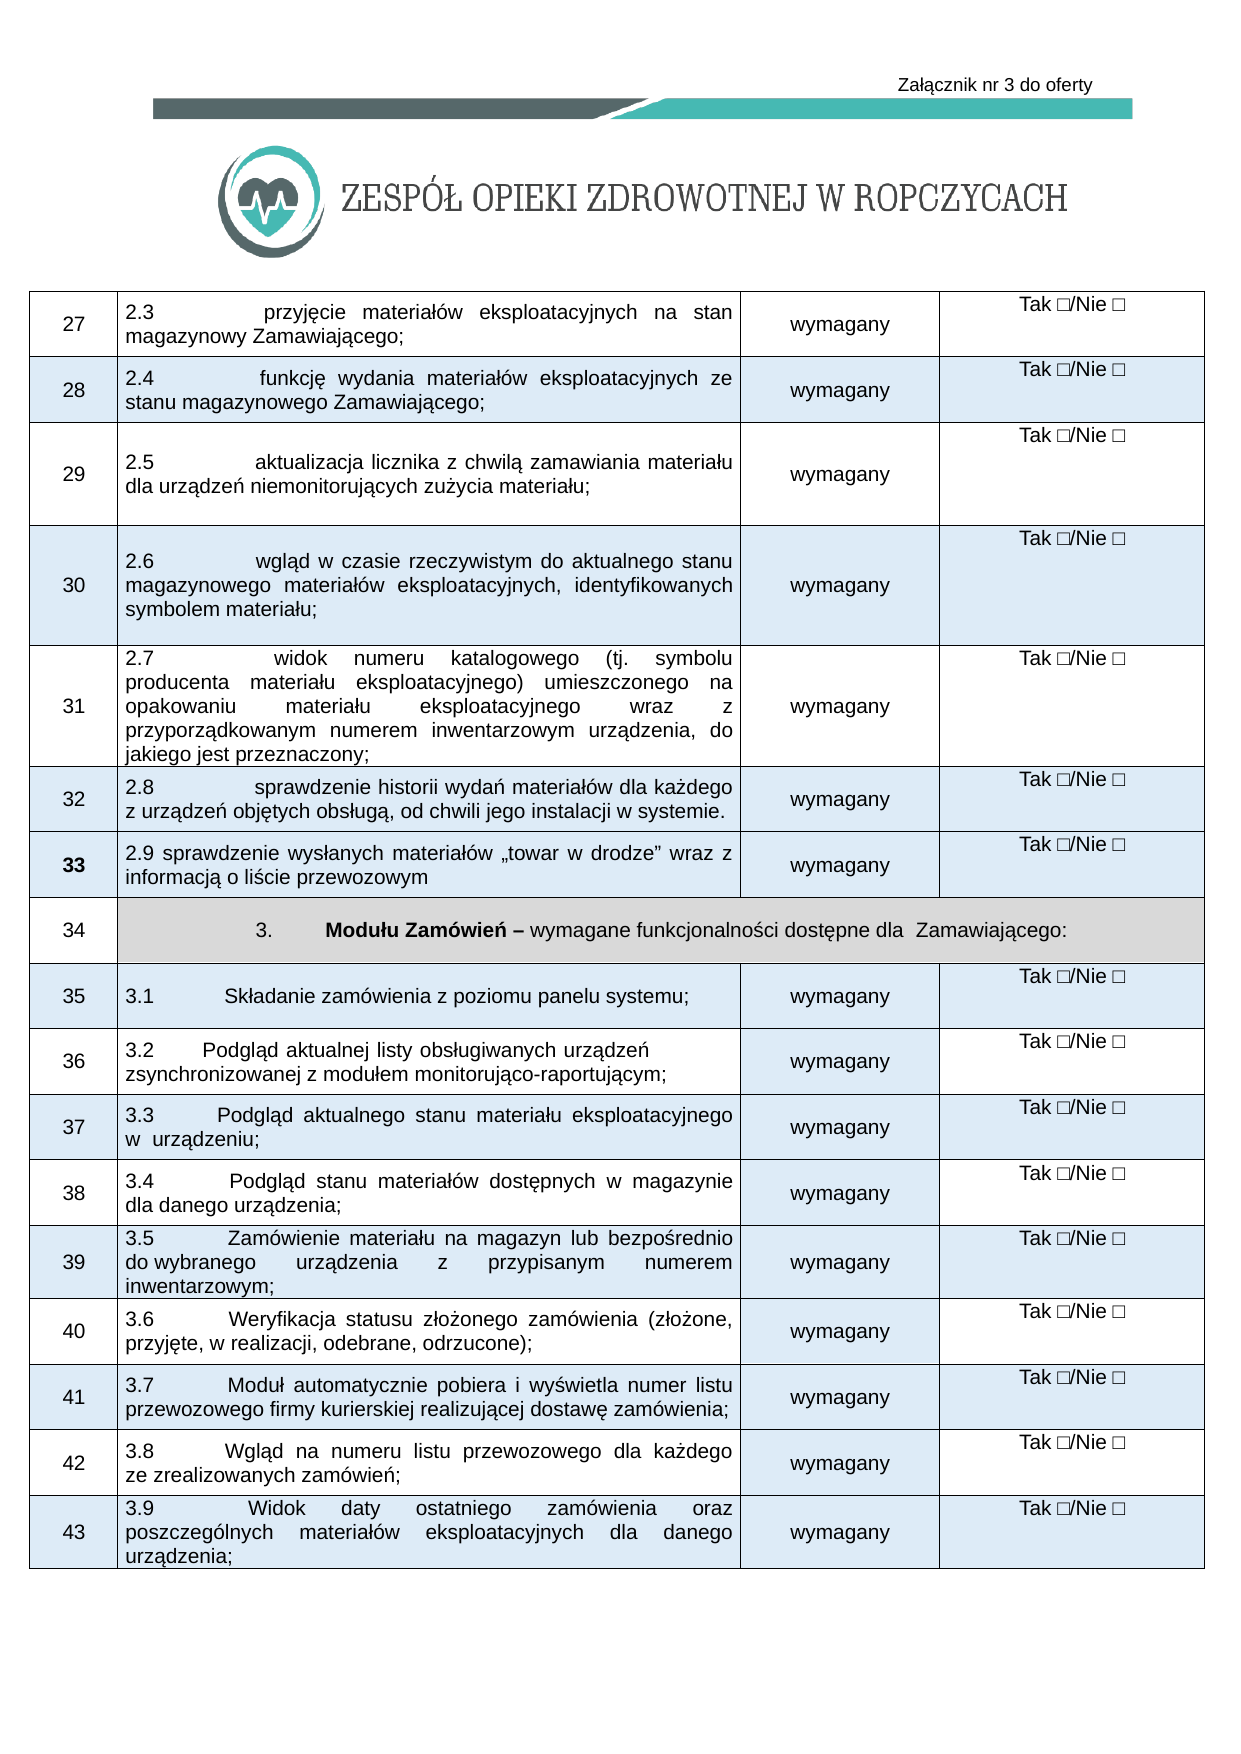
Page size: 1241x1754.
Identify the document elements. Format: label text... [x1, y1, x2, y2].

table_cell 2.6 wgląd w czasie rzeczywistym do aktualnego stanu magazynowego materiałów eksploatacyjnych, identyfikowanych symbolem materiału; [118, 526, 740, 645]
table_cell 2.9 sprawdzenie wysłanych materiałów „towar w drodze” wraz z informacją o liście przewozowym [118, 832, 740, 897]
table_cell 38 [30, 1160, 117, 1225]
table_cell 3.3 Podgląd aktualnego stanu materiału eksploatacyjnego w urządzeniu; [118, 1095, 740, 1159]
table_cell 30 [30, 526, 117, 645]
table_cell 3.4 Podgląd stanu materiałów dostępnych w magazynie dla danego urządzenia; [118, 1160, 740, 1225]
table_cell Tak □/Nie □ [940, 767, 1204, 831]
picture [147, 95, 1134, 263]
table_cell wymagany [741, 1299, 939, 1363]
table_cell 35 [30, 964, 117, 1028]
table_cell wymagany [741, 1496, 939, 1568]
table_cell 32 [30, 767, 117, 831]
table_cell 3.9 Widok daty ostatniego zamówienia oraz poszczególnych materiałów eksploatacyjnych dla danego urządzenia; [118, 1496, 740, 1568]
table_cell Tak □/Nie □ [940, 1095, 1204, 1159]
table_cell 40 [30, 1299, 117, 1363]
table_cell wymagany [741, 357, 939, 422]
table_cell 3. Modułu Zamówień – wymagane funkcjonalności dostępne dla Zamawiającego: [118, 898, 1204, 962]
table_cell Tak □/Nie □ [940, 1029, 1204, 1094]
table_cell 27 [30, 292, 117, 356]
table_cell 3.1 Składanie zamówienia z poziomu panelu systemu; [118, 964, 740, 1028]
table_cell wymagany [741, 1095, 939, 1159]
table_cell wymagany [741, 767, 939, 831]
table_cell 36 [30, 1029, 117, 1094]
table_cell 3.2 Podgląd aktualnej listy obsługiwanych urządzeń zsynchronizowanej z modułem monitorująco-raportującym; [118, 1029, 740, 1094]
table_cell wymagany [741, 1226, 939, 1298]
table_cell 3.6 Weryfikacja statusu złożonego zamówienia (złożone, przyjęte, w realizacji, odebrane, odrzucone); [118, 1299, 740, 1363]
table_cell 2.4 funkcję wydania materiałów eksploatacyjnych ze stanu magazynowego Zamawiającego; [118, 357, 740, 422]
table_cell wymagany [741, 832, 939, 897]
table_cell Tak □/Nie □ [940, 357, 1204, 422]
table_cell wymagany [741, 964, 939, 1028]
table_cell wymagany [741, 1160, 939, 1225]
table_cell Tak □/Nie □ [940, 1365, 1204, 1429]
table_cell Tak □/Nie □ [940, 1496, 1204, 1568]
table_cell 37 [30, 1095, 117, 1159]
table_cell wymagany [741, 526, 939, 645]
table_cell wymagany [741, 1029, 939, 1094]
table_cell Tak □/Nie □ [940, 646, 1204, 766]
table_cell wymagany [741, 646, 939, 766]
table_cell 3.7 Moduł automatycznie pobiera i wyświetla numer listu przewozowego firmy kurierskiej realizującej dostawę zamówienia; [118, 1365, 740, 1429]
table_cell 33 [30, 832, 117, 897]
table_cell 42 [30, 1430, 117, 1495]
table_cell 3.5 Zamówienie materiału na magazyn lub bezpośrednio do wybranego urządzenia z przypisanym numerem inwentarzowym; [118, 1226, 740, 1298]
table_cell Tak □/Nie □ [940, 526, 1204, 645]
table_cell wymagany [741, 1365, 939, 1429]
table_cell 29 [30, 423, 117, 525]
table_cell 43 [30, 1496, 117, 1568]
table_cell Tak □/Nie □ [940, 292, 1204, 356]
table_cell wymagany [741, 292, 939, 356]
table_cell Tak □/Nie □ [940, 1299, 1204, 1363]
table_cell Tak □/Nie □ [940, 1430, 1204, 1495]
table_cell 2.5 aktualizacja licznika z chwilą zamawiania materiału dla urządzeń niemonitorujących zużycia materiału; [118, 423, 740, 525]
table_cell 41 [30, 1365, 117, 1429]
table_cell 28 [30, 357, 117, 422]
table_cell 2.8 sprawdzenie historii wydań materiałów dla każdego z urządzeń objętych obsługą, od chwili jego instalacji w systemie. [118, 767, 740, 831]
table_cell 2.7 widok numeru katalogowego (tj. symbolu producenta materiału eksploatacyjnego) umieszczonego na opakowaniu materiału eksploatacyjnego wraz z przyporządkowanym numerem inwentarzowym urządzenia, do jakiego jest przeznaczony; [118, 646, 740, 766]
table_cell Tak □/Nie □ [940, 964, 1204, 1028]
table_cell wymagany [741, 423, 939, 525]
table_cell wymagany [741, 1430, 939, 1495]
table_cell 31 [30, 646, 117, 766]
table_cell 2.3 przyjęcie materiałów eksploatacyjnych na stan magazynowy Zamawiającego; [118, 292, 740, 356]
table_cell 34 [30, 898, 117, 962]
table_cell Tak □/Nie □ [940, 423, 1204, 525]
table_cell Tak □/Nie □ [940, 1160, 1204, 1225]
table_cell Tak □/Nie □ [940, 832, 1204, 897]
table_cell 39 [30, 1226, 117, 1298]
table_cell Tak □/Nie □ [940, 1226, 1204, 1298]
table_cell 3.8 Wgląd na numeru listu przewozowego dla każdego ze zrealizowanych zamówień; [118, 1430, 740, 1495]
